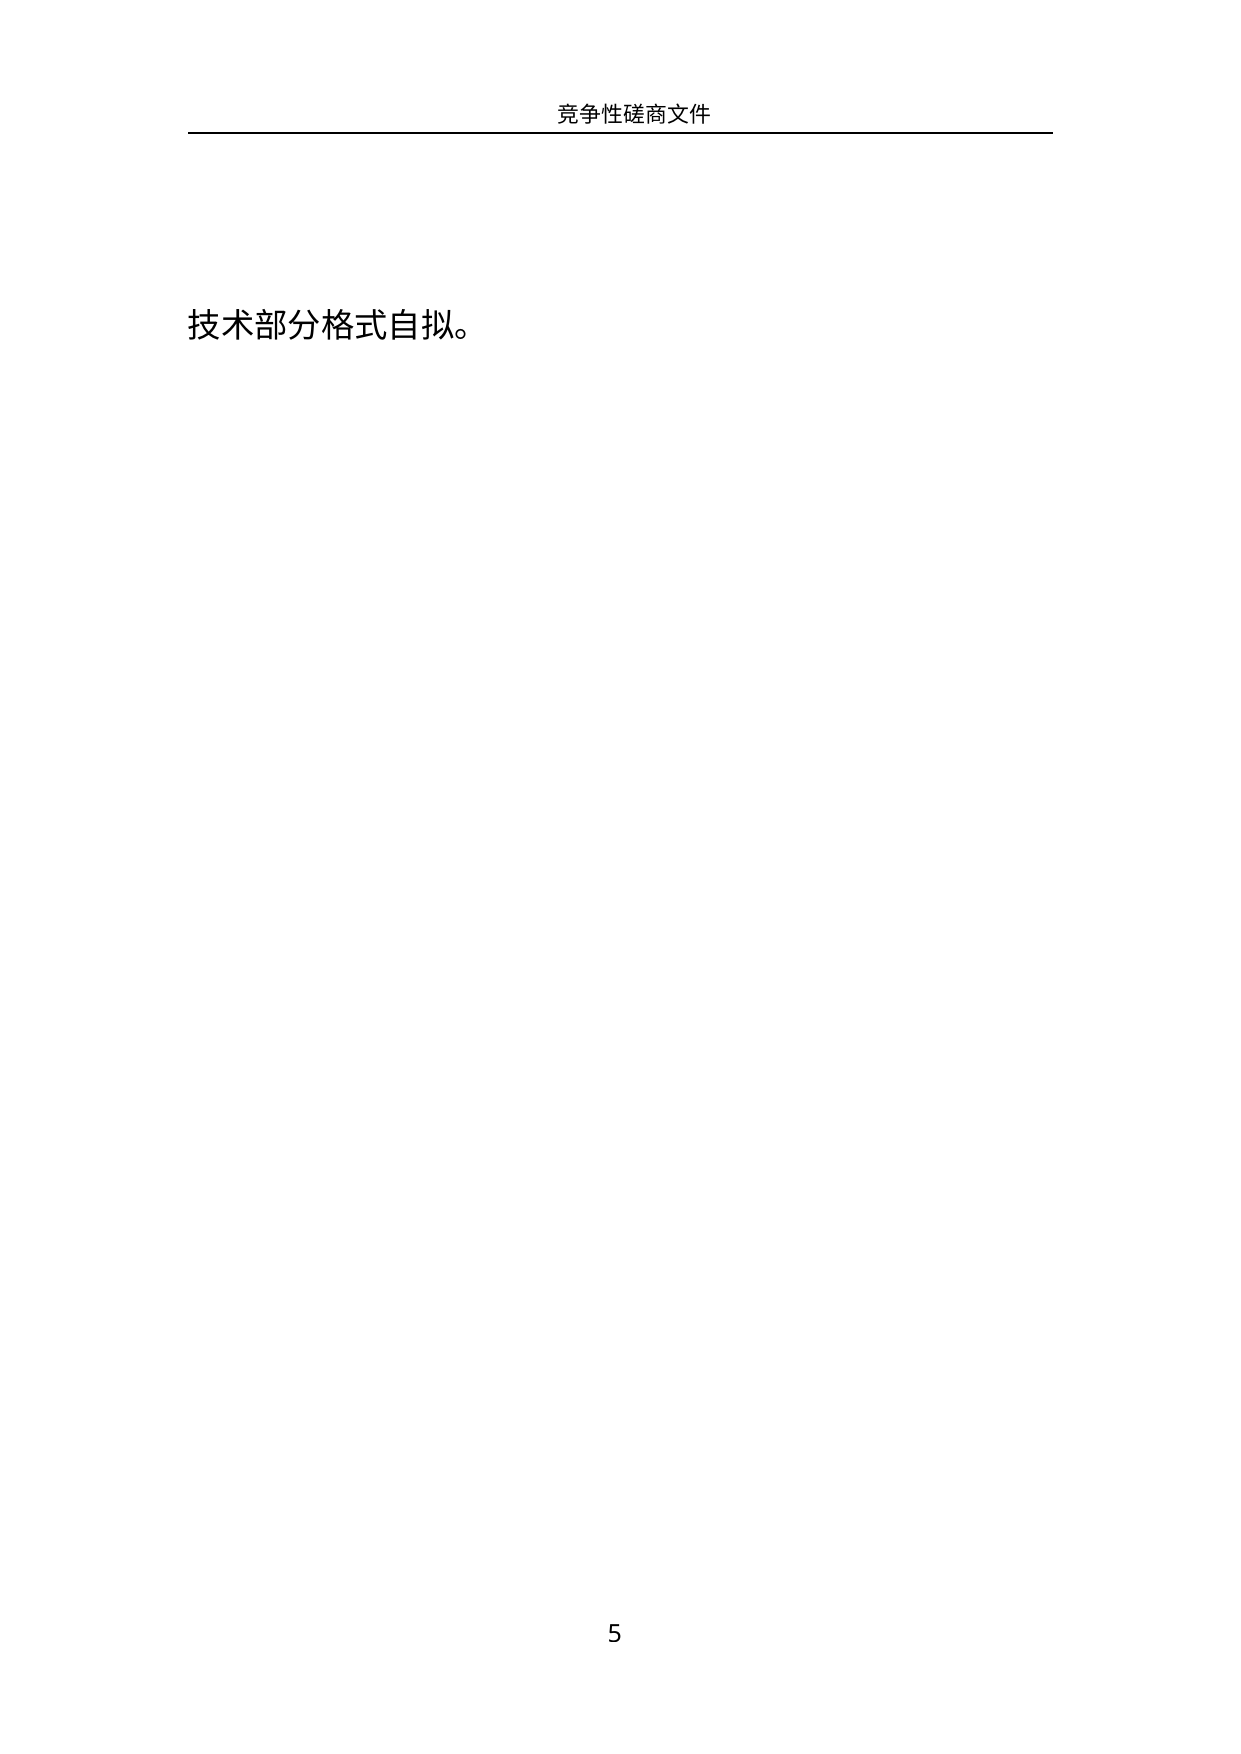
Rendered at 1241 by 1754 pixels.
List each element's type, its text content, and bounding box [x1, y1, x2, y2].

text 技术部分格式自拟。 [187, 283, 1053, 362]
